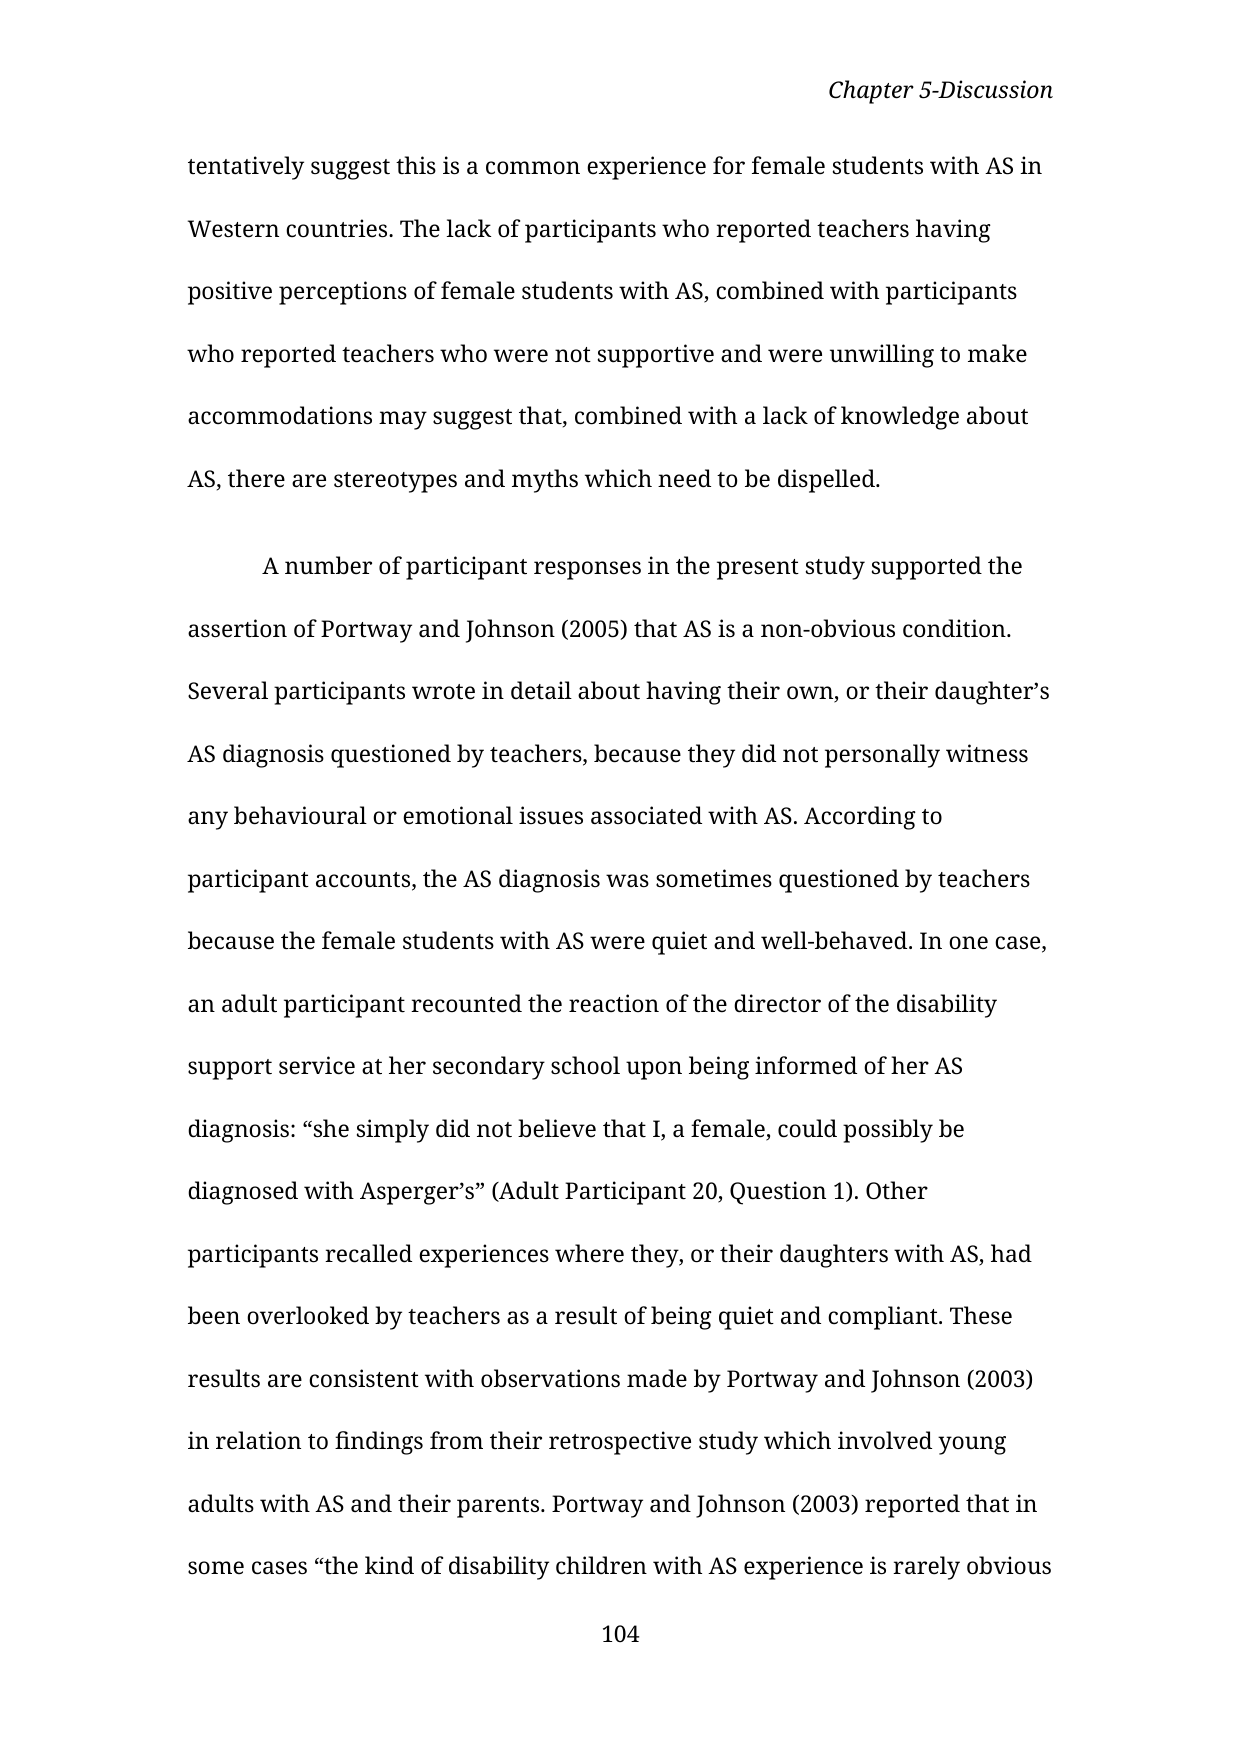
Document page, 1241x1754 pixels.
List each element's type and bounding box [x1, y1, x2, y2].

text [187, 150, 1053, 494]
text [187, 550, 1053, 1581]
